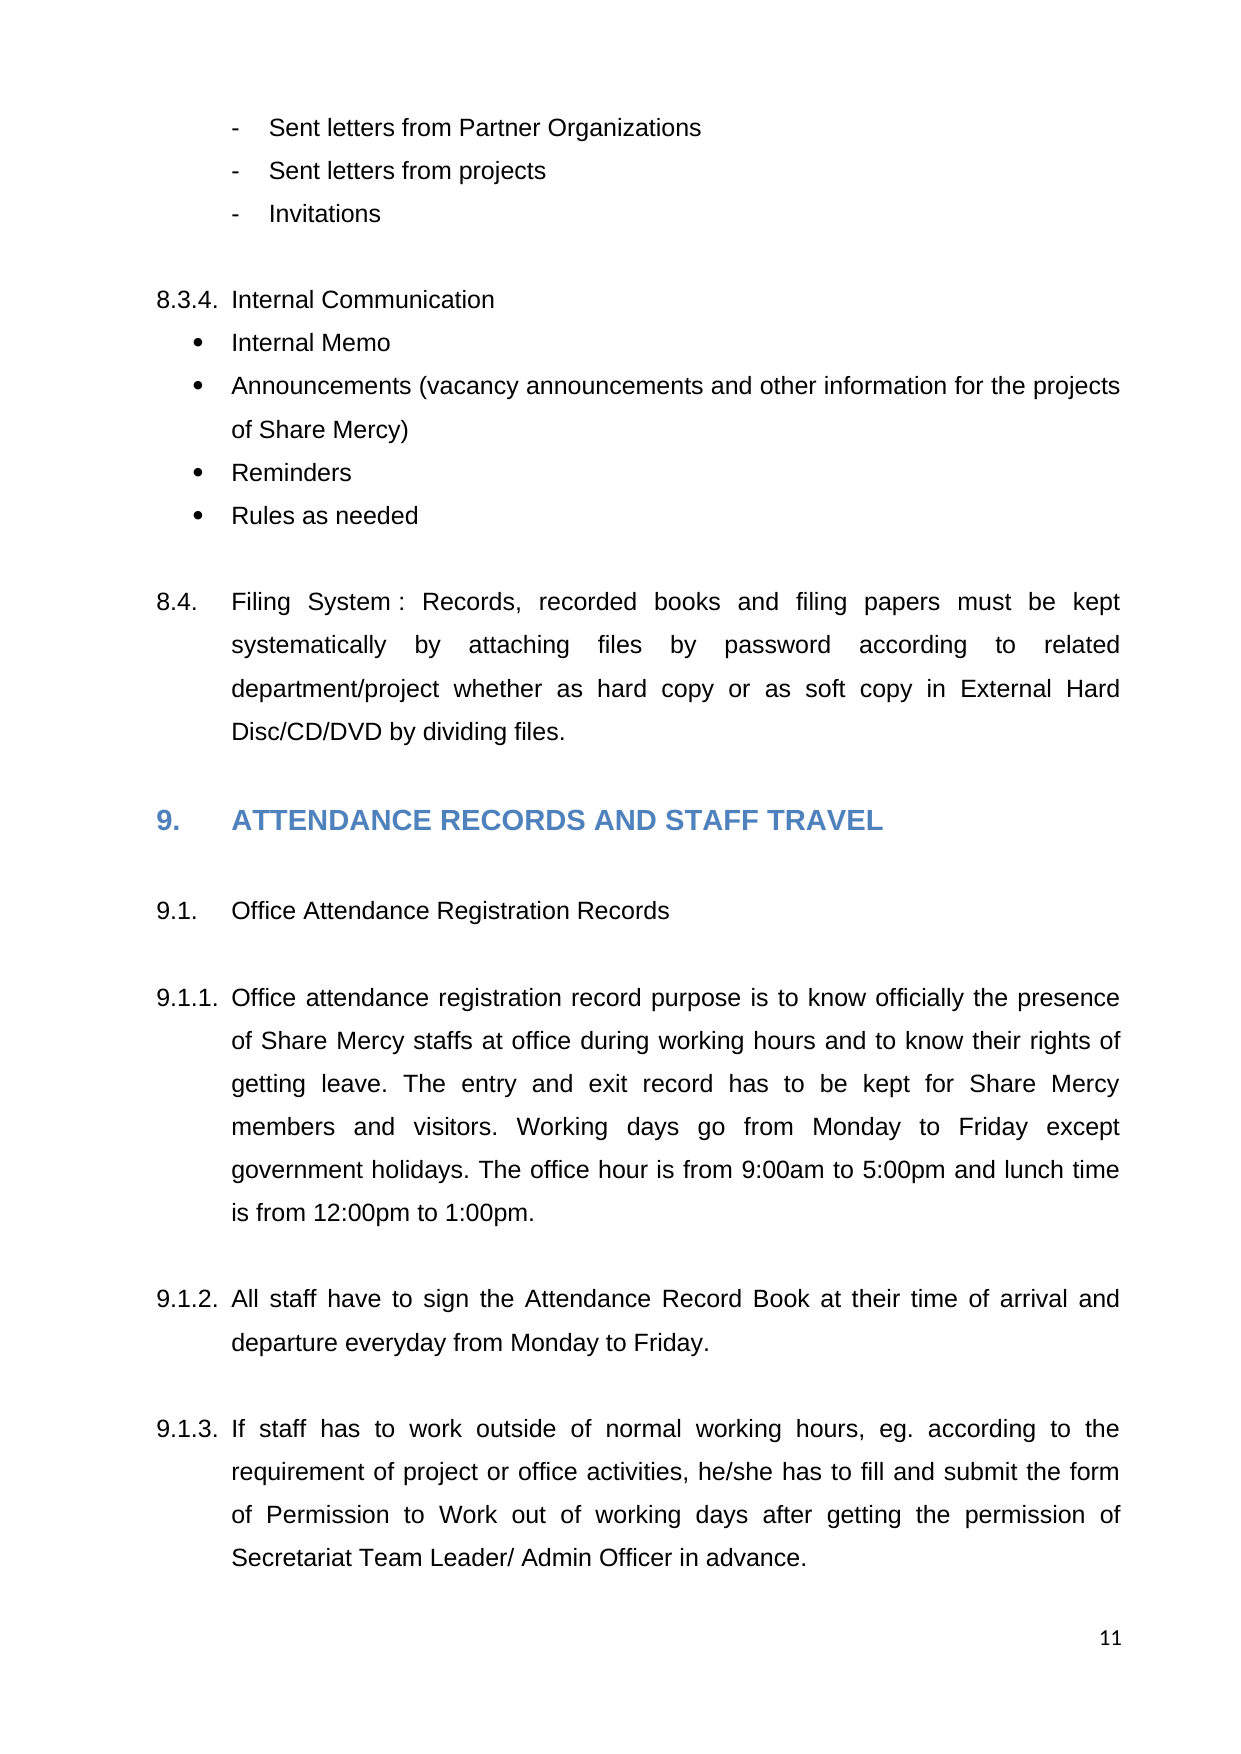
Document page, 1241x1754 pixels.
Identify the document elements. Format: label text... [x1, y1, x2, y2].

list Office Attendance Registration Records [156, 896, 1122, 925]
list Invitations [231, 199, 1122, 227]
list If staff has to work outside of normal working hours, eg. according to the requirement of project or office activities, he/she has to fill and submit the form of Permission to Work out of working days after getting the permission of Secretariat Team Leader/ Admin Officer in advance. [156, 1414, 1122, 1572]
subtitle ATTENDANCE RECORDS AND STAFF TRAVEL [156, 803, 1122, 836]
list Reminders [193, 458, 1122, 487]
list Sent letters from Partner Organizations [231, 112, 1122, 141]
list Internal Communication [156, 285, 1122, 314]
list Office attendance registration record purpose is to know officially the presence of Share Mercy staffs at office during working hours and to know their rights of getting leave. The entry and exit record has to be kept for Share Mercy members and visitors. Working days go from Monday to Friday except government holidays. The office hour is from 9:00am to 5:00pm and lunch time is from 12:00pm to 1:00pm. [156, 983, 1122, 1227]
list All staff have to sign the Attendance Record Book at their time of arrival and departure everyday from Monday to Friday. [156, 1284, 1122, 1356]
list Rules as needed [193, 501, 1122, 530]
list Sent letters from projects [231, 156, 1122, 184]
list Internal Memo [193, 328, 1122, 357]
list Filing System : Records, recorded books and filing papers must be kept systematically by attaching files by password according to related department/project whether as hard copy or as soft copy in External Hard Disc/CD/DVD by dividing files. [156, 587, 1122, 745]
list Announcements (vacancy announcements and other information for the projects of Share Mercy) [193, 371, 1122, 443]
